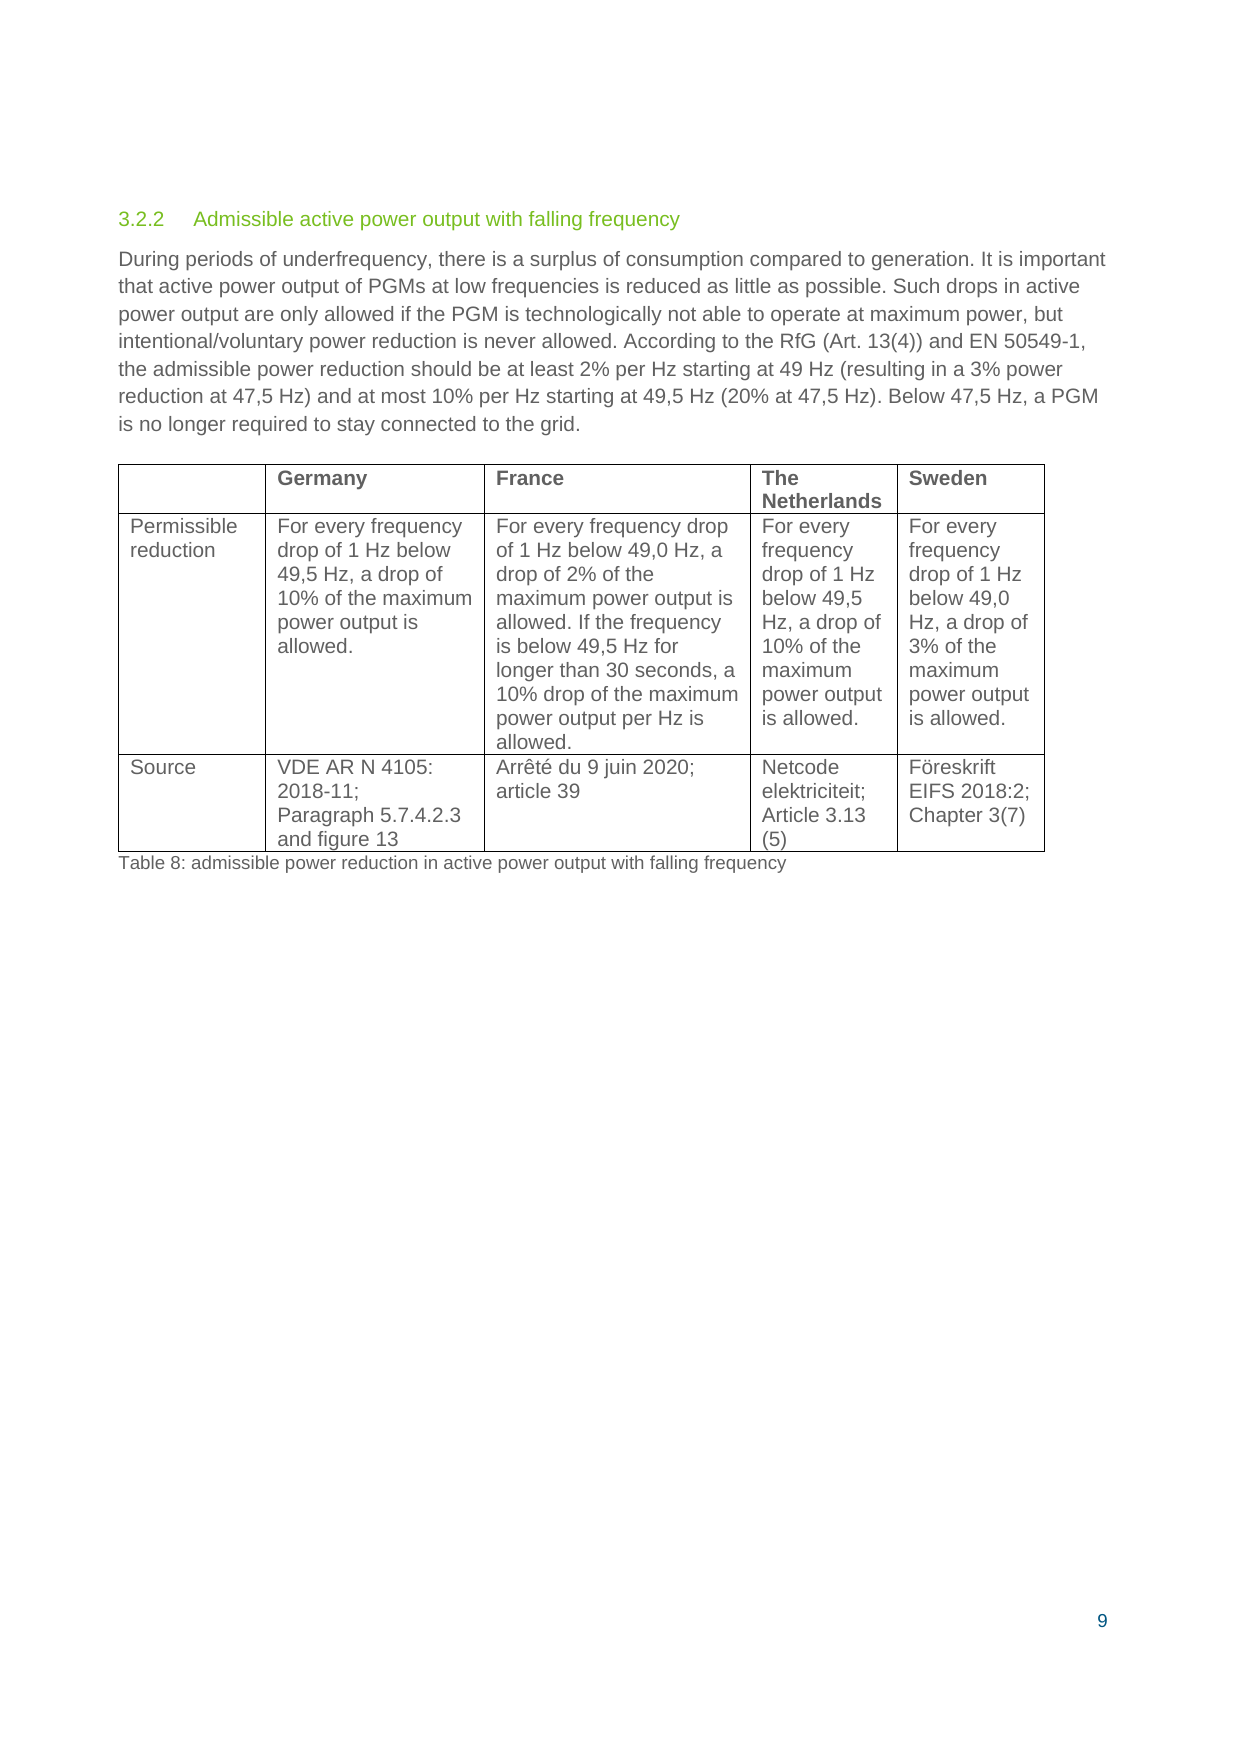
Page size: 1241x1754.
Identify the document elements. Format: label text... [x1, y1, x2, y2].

table_cell Netcode elektriciteit; Article 3.13 (5) [751, 755, 897, 851]
text During periods of underfrequency, there is a surplus of consumption compared to generation. It is important that active power output of PGMs at low frequencies is reduced as little as possible. Such drops in active power output are only allowed if the PGM is technologically not able to operate at maximum power, but intentional/voluntary power reduction is never allowed. According to the RfG (Art. 13(4)) and EN 50549-1, the admissible power reduction should be at least 2% per Hz starting at 49 Hz (resulting in a 3% power reduction at 47,5 Hz) and at most 10% per Hz starting at 49,5 Hz (20% at 47,5 Hz). Below 47,5 Hz, a PGM is no longer required to stay connected to the grid. [118, 247, 1107, 436]
table_cell For every frequency drop of 1 Hz below 49,5 Hz, a drop of 10% of the maximum power output is allowed. [751, 514, 897, 754]
table_cell For every frequency drop of 1 Hz below 49,0 Hz, a drop of 2% of the maximum power output is allowed. If the frequency is below 49,5 Hz for longer than 30 seconds, a 10% drop of the maximum power output per Hz is allowed. [485, 514, 750, 754]
table_header Germany [266, 465, 484, 513]
text Table 8: admissible power reduction in active power output with falling frequency [118, 852, 1107, 873]
table_header France [485, 465, 750, 513]
table_cell Föreskrift EIFS 2018:2; Chapter 3(7) [898, 755, 1044, 851]
table_cell For every frequency drop of 1 Hz below 49,5 Hz, a drop of 10% of the maximum power output is allowed. [266, 514, 484, 754]
table_header [119, 465, 265, 513]
table_cell Source [119, 755, 265, 851]
subtitle Admissible active power output with falling frequency [118, 207, 1107, 231]
table_cell Permissible reduction [119, 514, 265, 754]
table_cell VDE AR N 4105: 2018-11; Paragraph 5.7.4.2.3 and figure 13 [266, 755, 484, 851]
table_header The Netherlands [751, 465, 897, 513]
table_header Sweden [898, 465, 1044, 513]
table_cell For every frequency drop of 1 Hz below 49,0 Hz, a drop of 3% of the maximum power output is allowed. [898, 514, 1044, 754]
table_cell Arrêté du 9 juin 2020; article 39 [485, 755, 750, 851]
